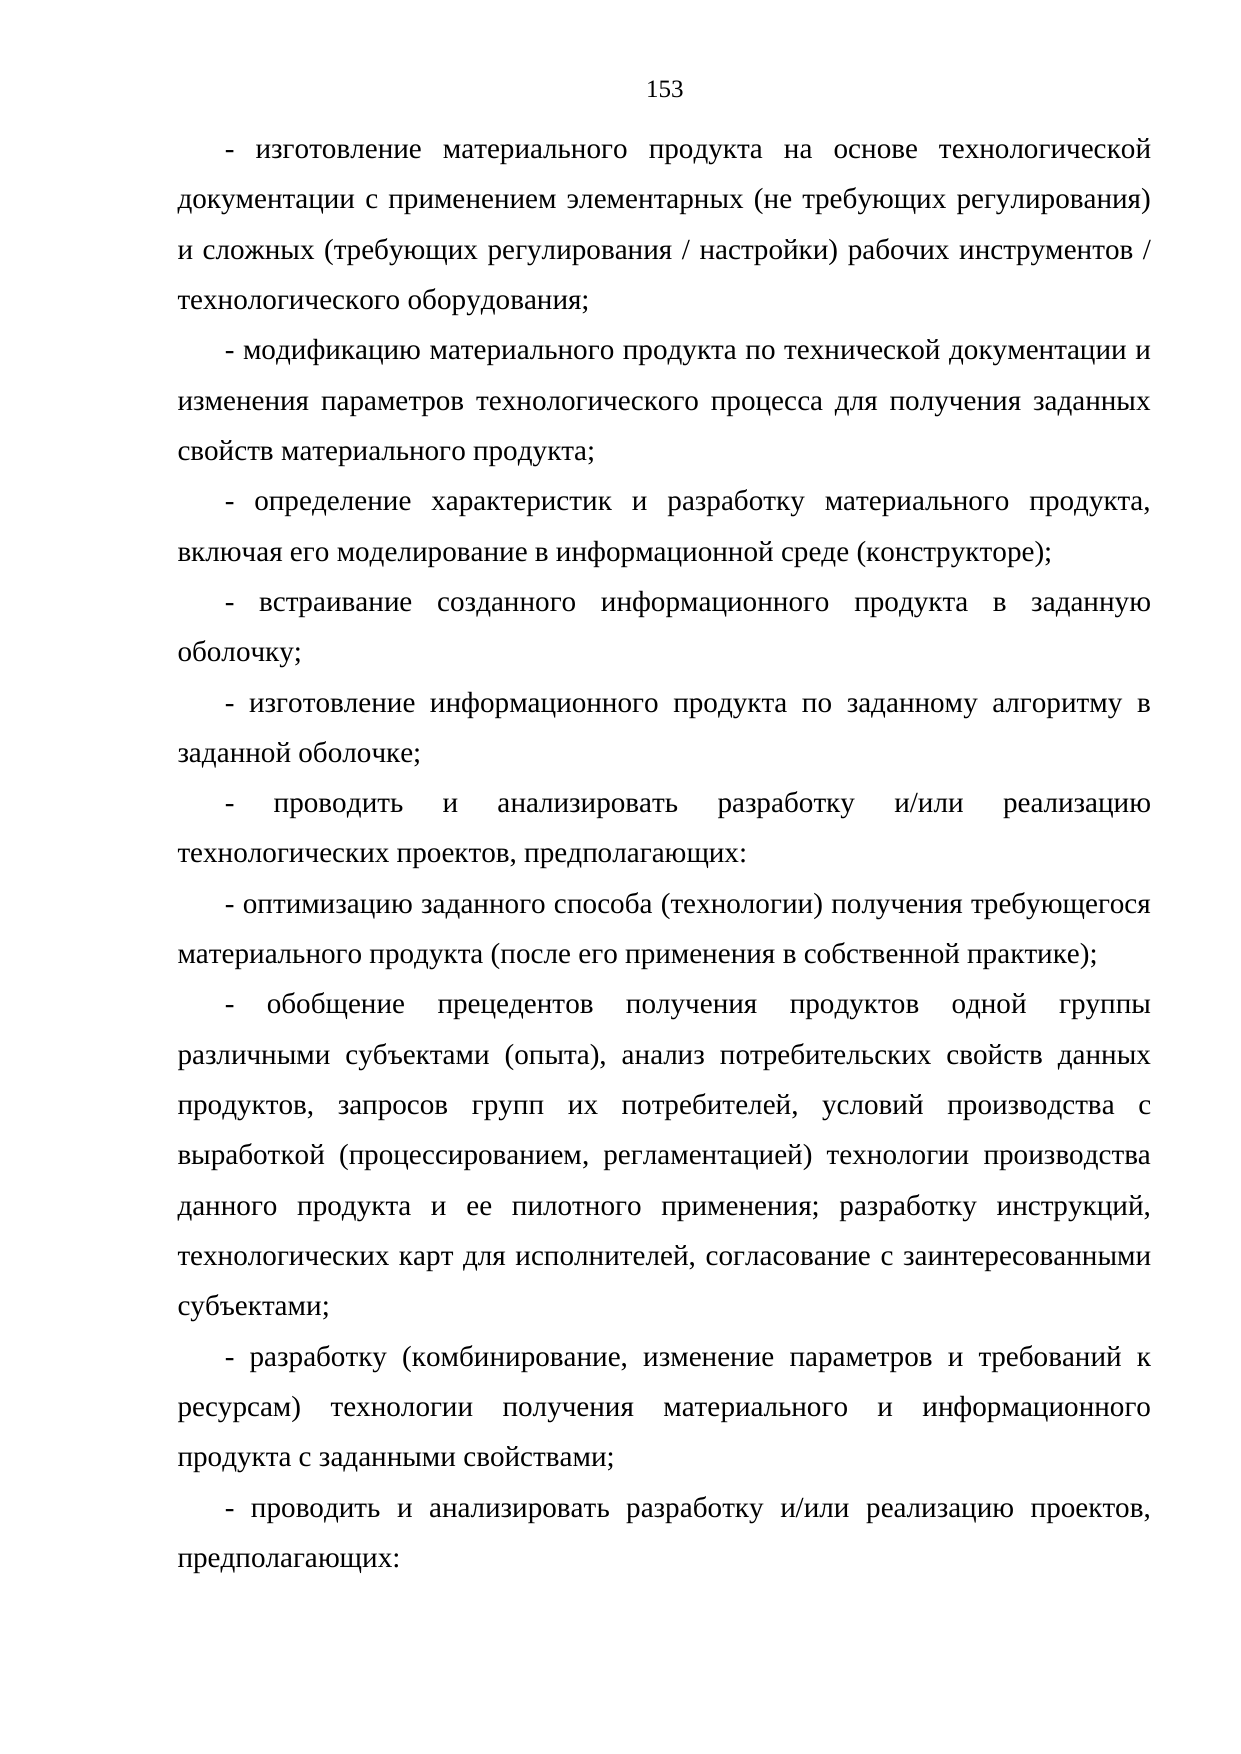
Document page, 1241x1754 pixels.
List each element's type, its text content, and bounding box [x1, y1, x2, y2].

text - проводить и анализировать разработку и/или реализацию технологических проектов, предполагающих: [177, 785, 1152, 869]
text - встраивание созданного информационного продукта в заданную оболочку; [177, 584, 1152, 668]
text - оптимизацию заданного способа (технологии) получения требующегося материального продукта (после его применения в собственной практике); [177, 886, 1152, 970]
text - разработку (комбинирование, изменение параметров и требований к ресурсам) технологии получения материального и информационного продукта с заданными свойствами; [177, 1339, 1152, 1473]
text - обобщение прецедентов получения продуктов одной группы различными субъектами (опыта), анализ потребительских свойств данных продуктов, запросов групп их потребителей, условий производства с выработкой (процессированием, регламентацией) технологии производства данного продукта и ее пилотного применения; разработку инструкций, технологических карт для исполнителей, согласование с заинтересованными субъектами; [177, 987, 1152, 1322]
text - изготовление материального продукта на основе технологической документации с применением элементарных (не требующих регулирования) и сложных (требующих регулирования / настройки) рабочих инструментов / технологического оборудования; [177, 131, 1152, 316]
text - модификацию материального продукта по технической документации и изменения параметров технологического процесса для получения заданных свойств материального продукта; [177, 332, 1152, 467]
text - изготовление информационного продукта по заданному алгоритму в заданной оболочке; [177, 685, 1152, 768]
text - проводить и анализировать разработку и/или реализацию проектов, предполагающих: [177, 1490, 1152, 1573]
text - определение характеристик и разработку материального продукта, включая его моделирование в информационной среде (конструкторе); [177, 483, 1152, 567]
